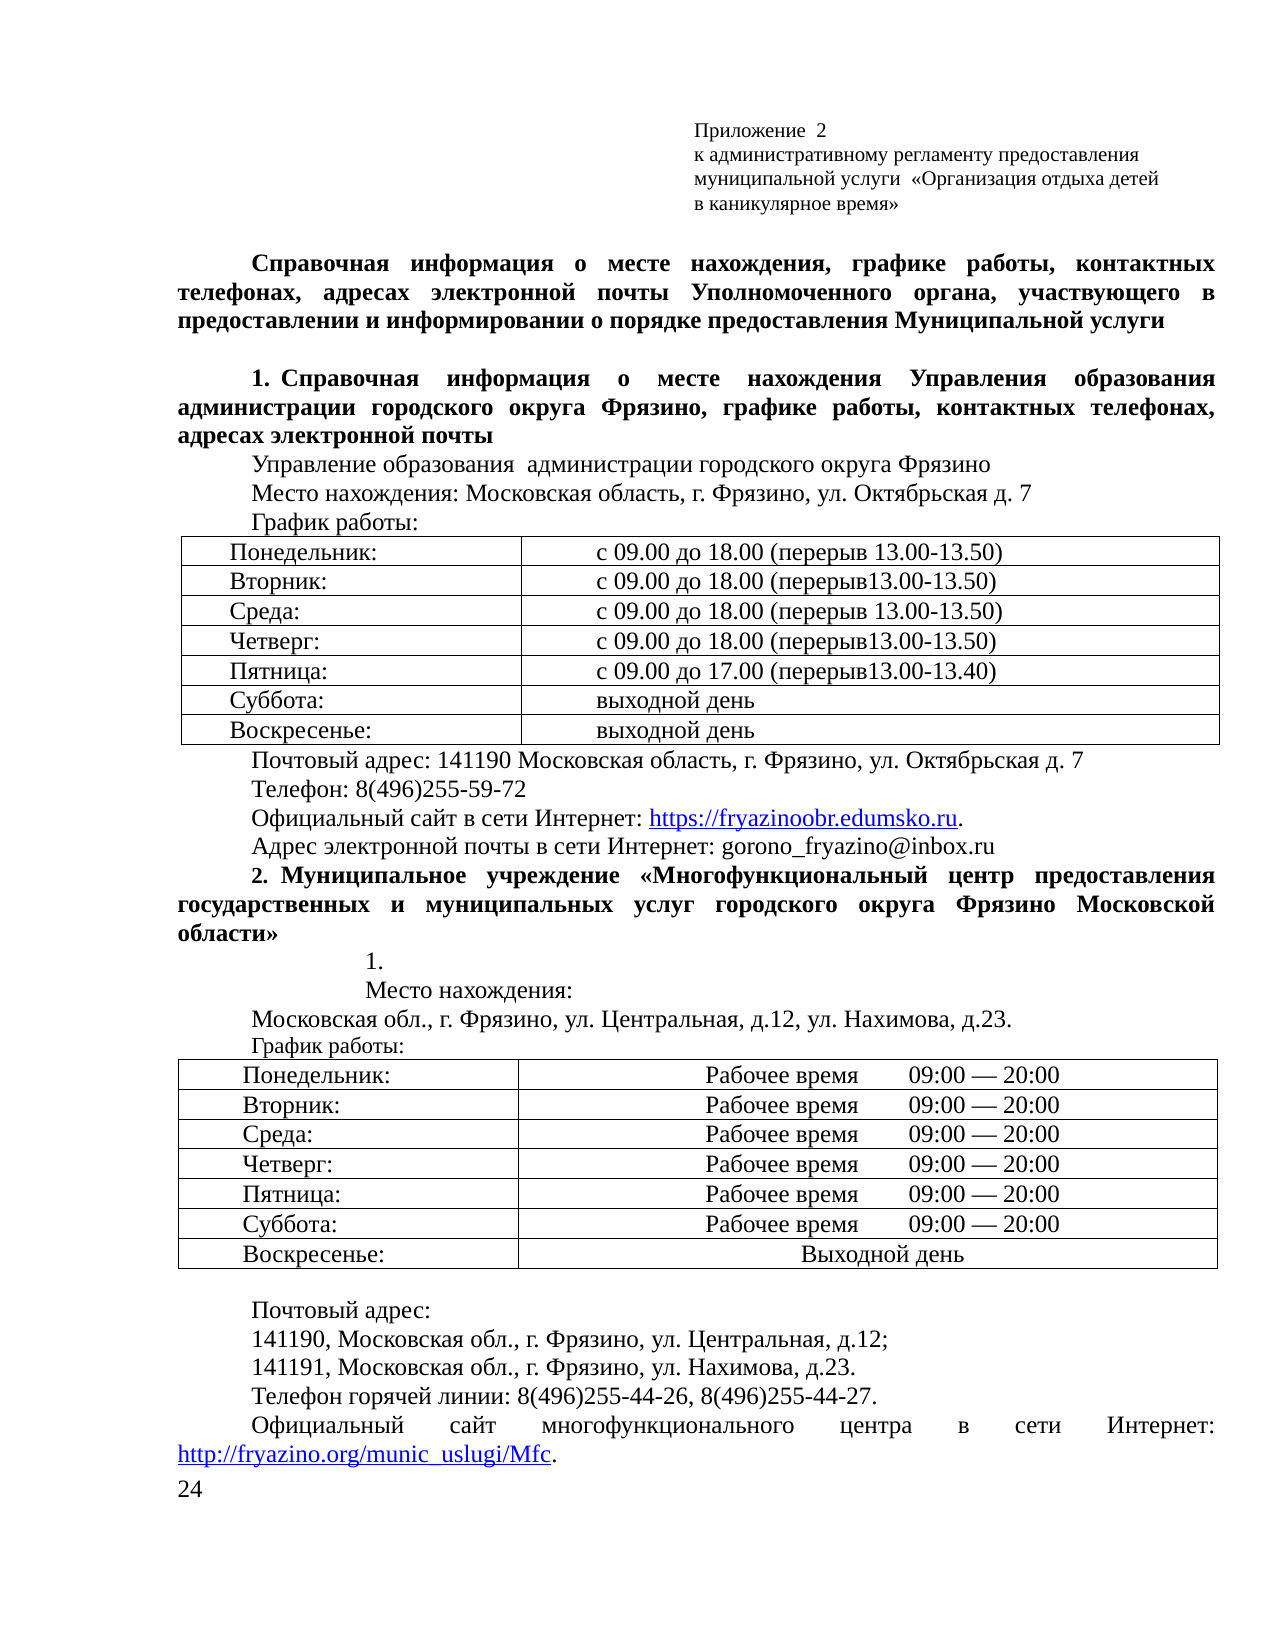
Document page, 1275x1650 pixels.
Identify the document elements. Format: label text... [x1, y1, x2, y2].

table_cell выходной день [522, 715, 1219, 744]
table_header Понедельник: [182, 537, 521, 565]
table_cell Вторник: [182, 566, 521, 595]
table_cell с 09.00 до 17.00 (перерыв13.00-13.40) [522, 656, 1219, 684]
text 141191, Московская обл., г. Фрязино, ул. Нахимова, д.23. [177, 1352, 1216, 1381]
table_cell с 09.00 до 18.00 (перерыв13.00-13.50) [522, 566, 1219, 595]
table_cell Рабочее время 09:00 — 20:00 [519, 1179, 1217, 1208]
text График работы: [177, 507, 1216, 536]
list Место нахождения: [365, 946, 1216, 1004]
text Московская обл., г. Фрязино, ул. Центральная, д.12, ул. Нахимова, д.23. [177, 1004, 1216, 1033]
text Официальный сайт многофункционального центра в сети Интернет: http://fryazino.org/munic_uslugi/Mfc. [177, 1410, 1216, 1467]
table_cell Выходной день [519, 1239, 1217, 1267]
table_header Понедельник: [179, 1060, 518, 1089]
table_cell с 09.00 до 18.00 (перерыв13.00-13.50) [522, 626, 1219, 655]
table_cell Воскресенье: [182, 715, 521, 744]
text к административному регламенту предоставления муниципальной услуги «Организация отдыха детей в каникулярное время» [694, 142, 1216, 214]
text Почтовый адрес: 141190 Московская область, г. Фрязино, ул. Октябрьская д. 7 [177, 745, 1216, 774]
text Место нахождения: Московская область, г. Фрязино, ул. Октябрьская д. 7 [177, 478, 1216, 507]
table_cell выходной день [522, 686, 1219, 714]
table_cell Вторник: [179, 1090, 518, 1118]
text Справочная информация о месте нахождения, графике работы, контактных телефонах, адресах электронной почты Уполномоченного органа, участвующего в предоставлении и информировании о порядке предоставления Муниципальной услуги [177, 248, 1216, 334]
text Приложение 2 [694, 118, 1216, 142]
table_cell Среда: [182, 596, 521, 625]
table_cell Пятница: [179, 1179, 518, 1208]
text 141190, Московская обл., г. Фрязино, ул. Центральная, д.12; [177, 1324, 1216, 1352]
table_cell Рабочее время 09:00 — 20:00 [519, 1149, 1217, 1178]
table_cell Рабочее время 09:00 — 20:00 [519, 1120, 1217, 1148]
text Официальный сайт в сети Интернет: https://fryazinoobr.edumsko.ru. [177, 803, 1216, 831]
text Управление образования администрации городского округа Фрязино [177, 449, 1216, 478]
table_cell Пятница: [182, 656, 521, 684]
table_cell Воскресенье: [179, 1239, 518, 1267]
table_cell Рабочее время 09:00 — 20:00 [519, 1090, 1217, 1118]
table_cell Среда: [179, 1120, 518, 1148]
text Телефон горячей линии: 8(496)255-44-26, 8(496)255-44-27. [177, 1381, 1216, 1410]
text 1. Справочная информация о месте нахождения Управления образования администрации городского округа Фрязино, графике работы, контактных телефонах, адресах электронной почты [177, 363, 1216, 449]
text Почтовый адрес: [177, 1295, 1216, 1324]
table_cell Четверг: [179, 1149, 518, 1178]
text 2. Муниципальное учреждение «Многофункциональный центр предоставления государственных и муниципальных услуг городского округа Фрязино Московской области» [177, 860, 1216, 946]
table_cell Суббота: [182, 686, 521, 714]
text График работы: [177, 1033, 1216, 1059]
text Телефон: 8(496)255-59-72 [177, 774, 1216, 803]
table_cell Рабочее время 09:00 — 20:00 [519, 1209, 1217, 1238]
table_header с 09.00 до 18.00 (перерыв 13.00-13.50) [522, 537, 1219, 565]
table_cell Четверг: [182, 626, 521, 655]
text Адрес электронной почты в сети Интернет: gorono_fryazino@inbox.ru [177, 831, 1216, 860]
table_cell Суббота: [179, 1209, 518, 1238]
table_header Рабочее время 09:00 — 20:00 [519, 1060, 1217, 1089]
table_cell с 09.00 до 18.00 (перерыв 13.00-13.50) [522, 596, 1219, 625]
